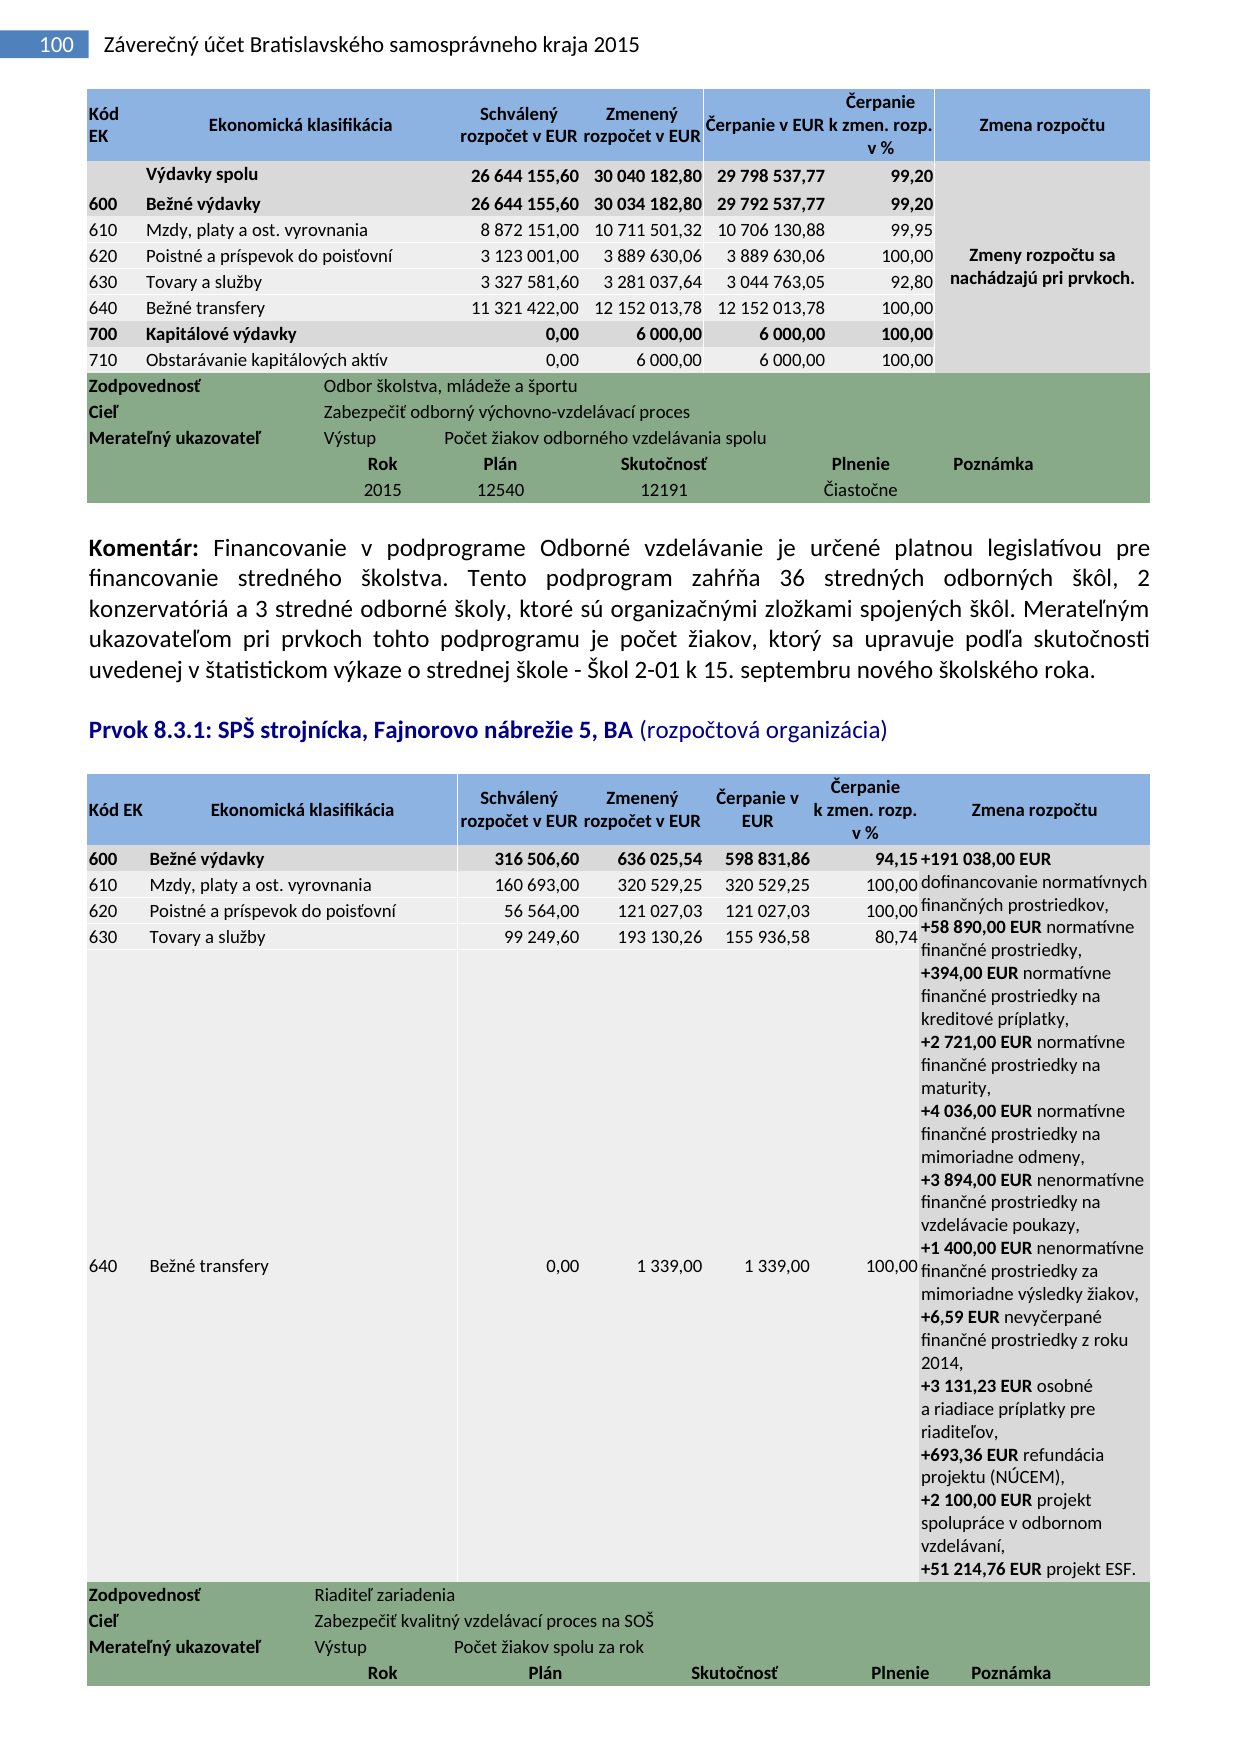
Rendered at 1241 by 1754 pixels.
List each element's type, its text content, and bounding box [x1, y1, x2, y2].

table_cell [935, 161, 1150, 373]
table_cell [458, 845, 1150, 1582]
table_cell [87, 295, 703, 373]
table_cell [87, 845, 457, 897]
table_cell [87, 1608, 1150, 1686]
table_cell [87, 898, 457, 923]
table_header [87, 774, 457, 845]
text Komentár: Financovanie v podprograme Odborné vzdelávanie je určené platnou legislatívou pre financovanie stredného školstva. Tento podprogram zahŕňa 36 stredných odborných škôl, 2 konzervatóriá a 3 stredné odborné školy, ktoré sú organizačnými zložkami spojených škôl. Merateľným ukazovateľom pri prvkoch tohto podprogramu je počet žiakov, ktorý sa upravuje podľa skutočnosti uvedenej v štatistickom výkaze o strednej škole - Škol 2-01 k 15. septembru nového školského roka. [89, 532, 1152, 685]
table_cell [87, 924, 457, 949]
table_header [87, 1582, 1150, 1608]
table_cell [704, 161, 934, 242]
text Prvok 8.3.1: SPŠ strojnícka, Fajnorovo nábrežie 5, BA (rozpočtová organizácia) [89, 714, 1152, 744]
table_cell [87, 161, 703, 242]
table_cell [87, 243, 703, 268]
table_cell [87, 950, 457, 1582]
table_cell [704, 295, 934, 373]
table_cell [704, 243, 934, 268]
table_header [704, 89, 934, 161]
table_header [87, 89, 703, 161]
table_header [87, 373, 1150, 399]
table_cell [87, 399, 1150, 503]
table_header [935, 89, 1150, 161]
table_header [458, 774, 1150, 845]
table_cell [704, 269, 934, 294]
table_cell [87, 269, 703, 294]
